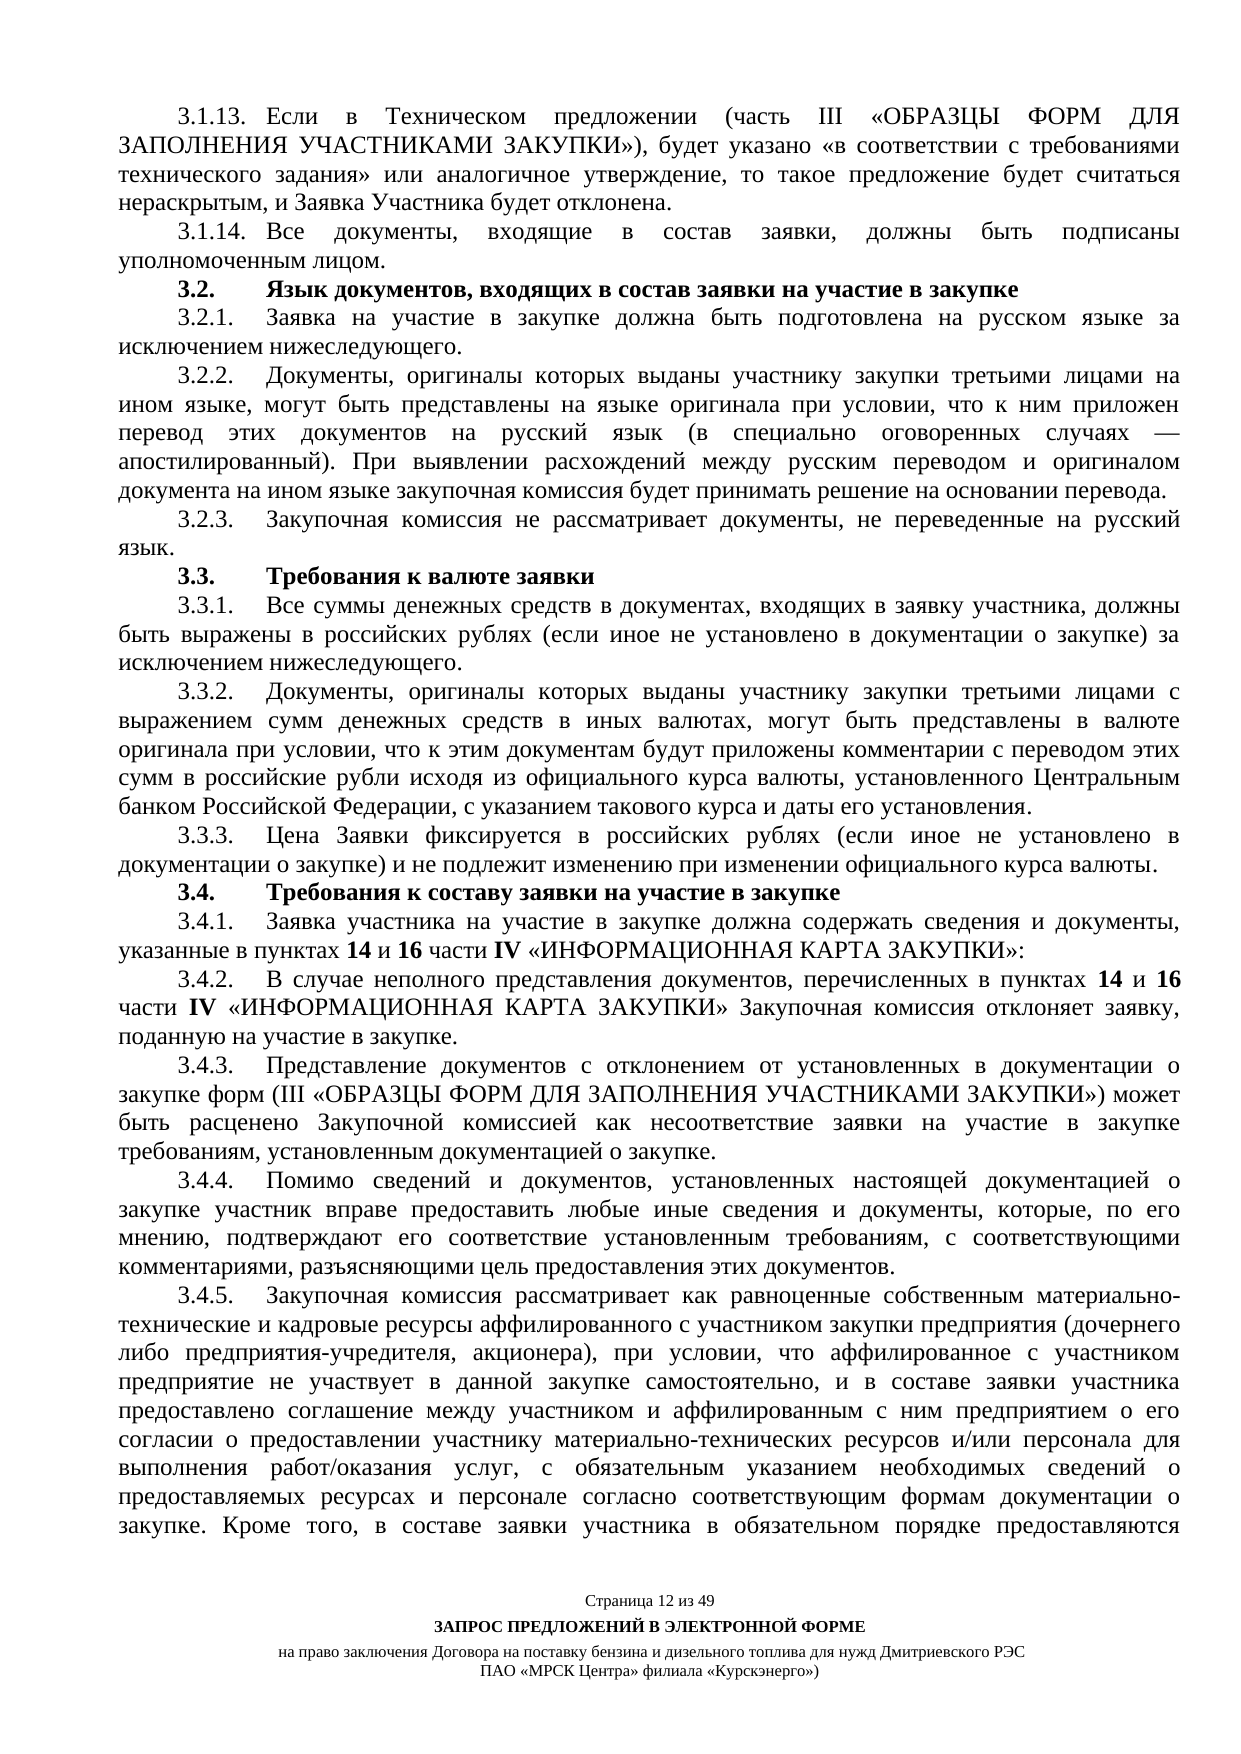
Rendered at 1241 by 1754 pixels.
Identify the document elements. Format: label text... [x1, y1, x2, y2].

subtitle Требования к составу заявки на участие в закупке [118, 877, 1181, 906]
subtitle Требования к валюте заявки [118, 561, 1181, 590]
subtitle Закупочная комиссия не рассматривает документы, не переведенные на русский язык. [118, 504, 1181, 561]
subtitle Документы, оригиналы которых выданы участнику закупки третьими лицами с выражением сумм денежных средств в иных валютах, могут быть представлены в валюте оригинала при условии, что к этим документам будут приложены комментарии с переводом этих сумм в российские рубли исходя из официального курса валюты, установленного Центральным банком Российской Федерации, с указанием такового курса и даты его установления. [118, 676, 1181, 820]
subtitle Помимо сведений и документов, установленных настоящей документацией о закупке участник вправе предоставить любые иные сведения и документы, которые, по его мнению, подтверждают его соответствие установленным требованиям, с соответствующими комментариями, разъясняющими цель предоставления этих документов. [118, 1165, 1181, 1280]
subtitle Представление документов с отклонением от установленных в документации о закупке форм (III «ОБРАЗЦЫ ФОРМ ДЛЯ ЗАПОЛНЕНИЯ УЧАСТНИКАМИ ЗАКУПКИ») может быть расценено Закупочной комиссией как несоответствие заявки на участие в закупке требованиям, установленным документацией о закупке. [118, 1050, 1181, 1165]
subtitle Документы, оригиналы которых выданы участнику закупки третьими лицами на ином языке, могут быть представлены на языке оригинала при условии, что к ним приложен перевод этих документов на русский язык (в специально оговоренных случаях — апостилированный). При выявлении расхождений между русским переводом и оригиналом документа на ином языке закупочная комиссия будет принимать решение на основании перевода. [118, 360, 1181, 504]
subtitle Все суммы денежных средств в документах, входящих в заявку участника, должны быть выражены в российских рублях (если иное не установлено в документации о закупке) за исключением нижеследующего. [118, 590, 1181, 676]
subtitle Цена Заявки фиксируется в российских рублях (если иное не установлено в документации о закупке) и не подлежит изменению при изменении официального курса валюты. [118, 820, 1181, 877]
subtitle Заявка на участие в закупке должна быть подготовлена на русском языке за исключением нижеследующего. [118, 302, 1181, 360]
subtitle Если в Техническом предложении (часть III «ОБРАЗЦЫ ФОРМ ДЛЯ ЗАПОЛНЕНИЯ УЧАСТНИКАМИ ЗАКУПКИ»), будет указано «в соответствии с требованиями технического задания» или аналогичное утверждение, то такое предложение будет считаться нераскрытым, и Заявка Участника будет отклонена. [118, 101, 1181, 216]
subtitle Все документы, входящие в состав заявки, должны быть подписаны уполномоченным лицом. [118, 216, 1181, 274]
subtitle Заявка участника на участие в закупке должна содержать сведения и документы, указанные в пунктах 14 и 16 части IV «ИНФОРМАЦИОННАЯ КАРТА ЗАКУПКИ»: [118, 906, 1181, 964]
subtitle В случае неполного представления документов, перечисленных в пунктах 14 и 16 части IV «ИНФОРМАЦИОННАЯ КАРТА ЗАКУПКИ» Закупочная комиссия отклоняет заявку, поданную на участие в закупке. [118, 964, 1181, 1050]
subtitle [118, 1280, 1181, 1539]
subtitle Язык документов, входящих в состав заявки на участие в закупке [118, 274, 1181, 302]
